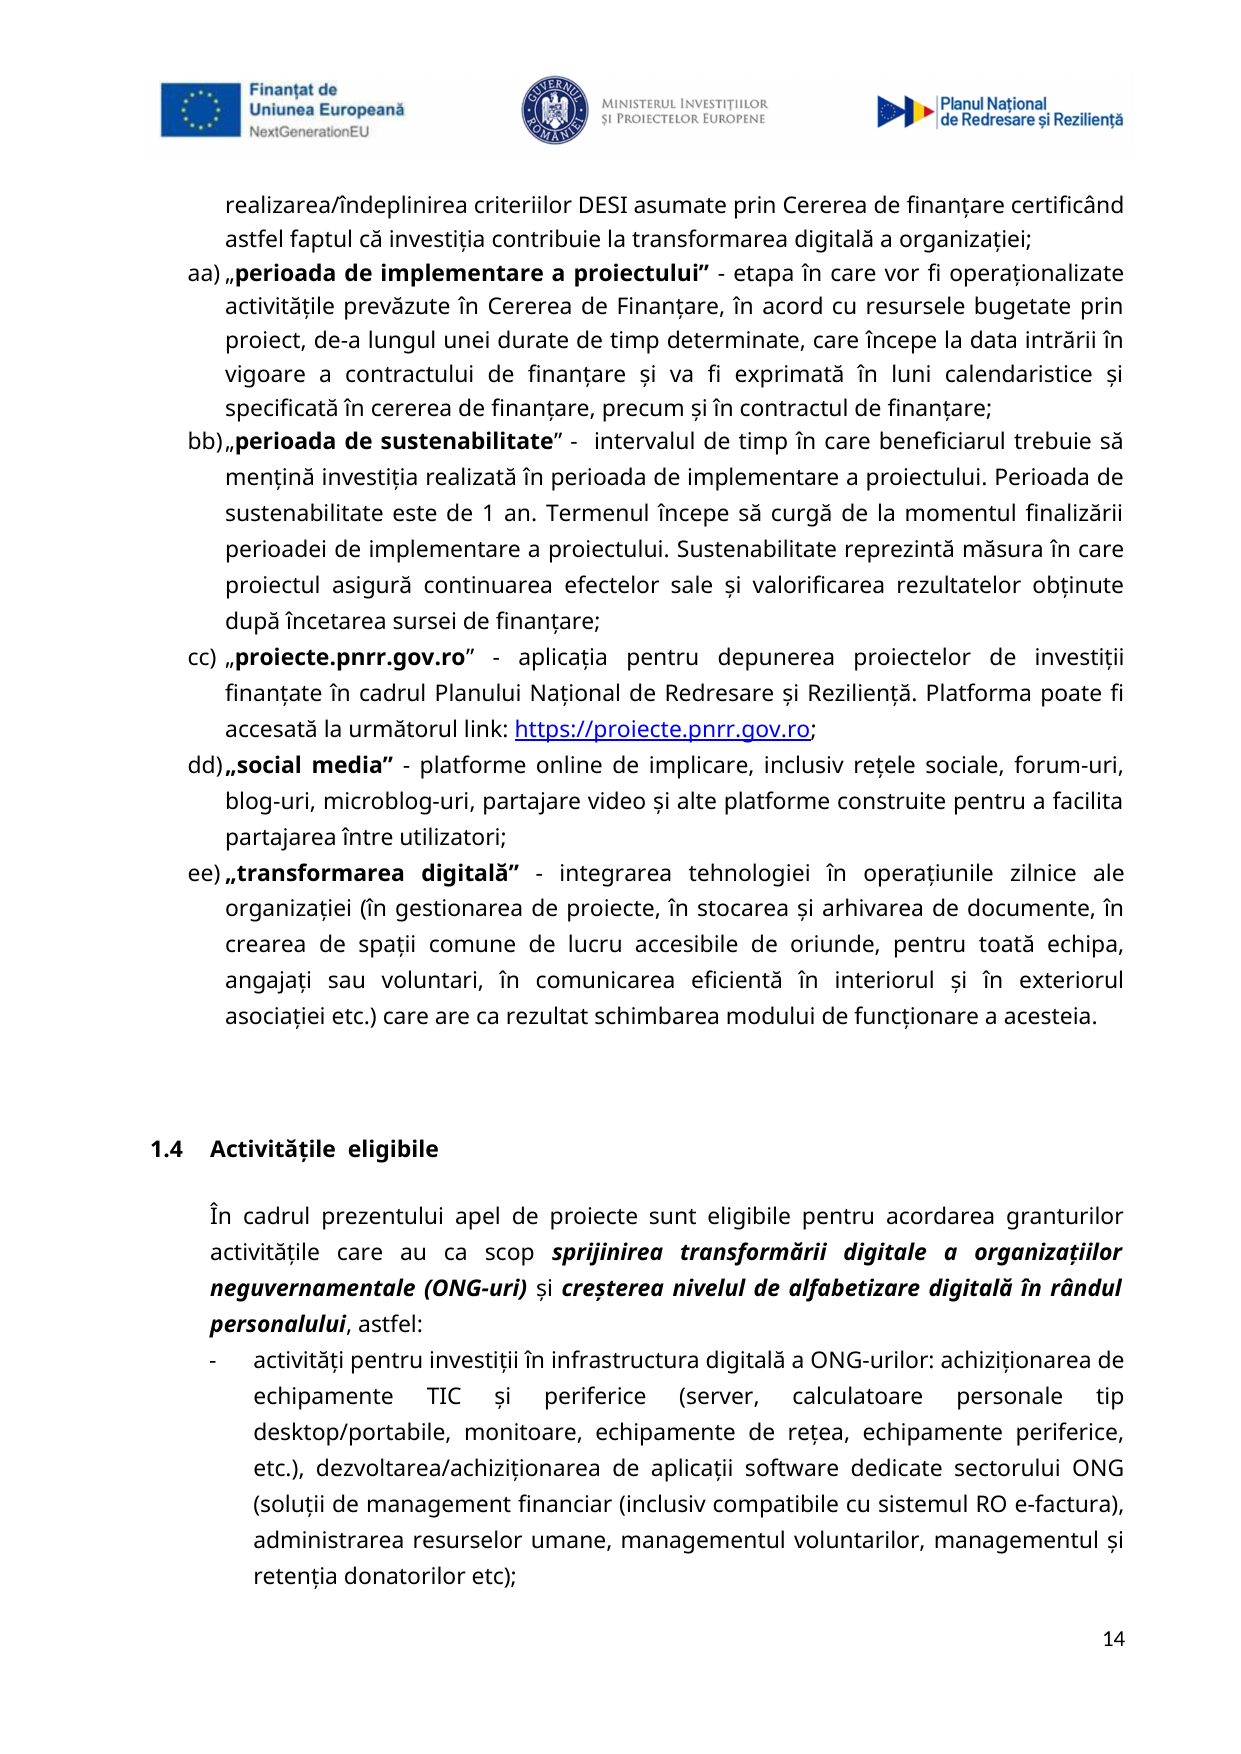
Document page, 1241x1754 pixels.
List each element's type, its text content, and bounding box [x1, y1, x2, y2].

text În cadrul prezentului apel de proiecte sunt eligibile pentru acordarea granturilor activitățile care au ca scop sprijinirea transformării digitale a organizațiilor neguvernamentale (ONG-uri) și creșterea nivelul de alfabetizare digitală în rândul personalului, astfel: [210, 1200, 1125, 1339]
list „proiecte.pnrr.gov.ro” - aplicația pentru depunerea proiectelor de investiții finanțate în cadrul Planului Național de Redresare și Reziliență. Platforma poate fi accesată la următorul link: https://proiecte.pnrr.gov.ro; [187, 641, 1125, 744]
picture [150, 73, 1137, 161]
list „perioada de sustenabilitate” - intervalul de timp în care beneficiarul trebuie să mențină investiția realizată în perioada de implementare a proiectului. Perioada de sustenabilitate este de 1 an. Termenul începe să curgă de la momentul finalizării perioadei de implementare a proiectului. Sustenabilitate reprezintă măsura în care proiectul asigură continuarea efectelor sale și valorificarea rezultatelor obținute după încetarea sursei de finanțare; [187, 425, 1125, 636]
list activități pentru investiții în infrastructura digitală a ONG-urilor: achiziționarea de echipamente TIC și periferice (server, calculatoare personale tip desktop/portabile, monitoare, echipamente de rețea, echipamente periferice, etc.), dezvoltarea/achiziționarea de aplicații software dedicate sectorului ONG (soluții de management financiar (inclusiv compatibile cu sistemul RO e-factura), administrarea resurselor umane, managementul voluntarilor, managementul și retenția donatorilor etc); [209, 1344, 1125, 1591]
subtitle Activitățile eligibile [150, 1133, 1125, 1164]
list „transformarea digitală” - integrarea tehnologiei în operațiunile zilnice ale organizației (în gestionarea de proiecte, în stocarea și arhivarea de documente, în crearea de spații comune de lucru accesibile de oriunde, pentru toată echipa, angajați sau voluntari, în comunicarea eficientă în interiorul și în exteriorul asociației etc.) care are ca rezultat schimbarea modului de funcționare a acesteia. [187, 856, 1125, 1031]
list „perioada de implementare a proiectului” - etapa în care vor fi operaționalizate activitățile prevăzute în Cererea de Finanțare, în acord cu resursele bugetate prin proiect, de-a lungul unei durate de timp determinate, care începe la data intrării în vigoare a contractului de finanțare și va fi exprimată în luni calendaristice și specificată în cererea de finanțare, precum și în contractul de finanțare; [187, 256, 1125, 423]
list „social media” - platforme online de implicare, inclusiv rețele sociale, forum-uri, blog-uri, microblog-uri, partajare video și alte platforme construite pentru a facilita partajarea între utilizatori; [187, 749, 1125, 852]
